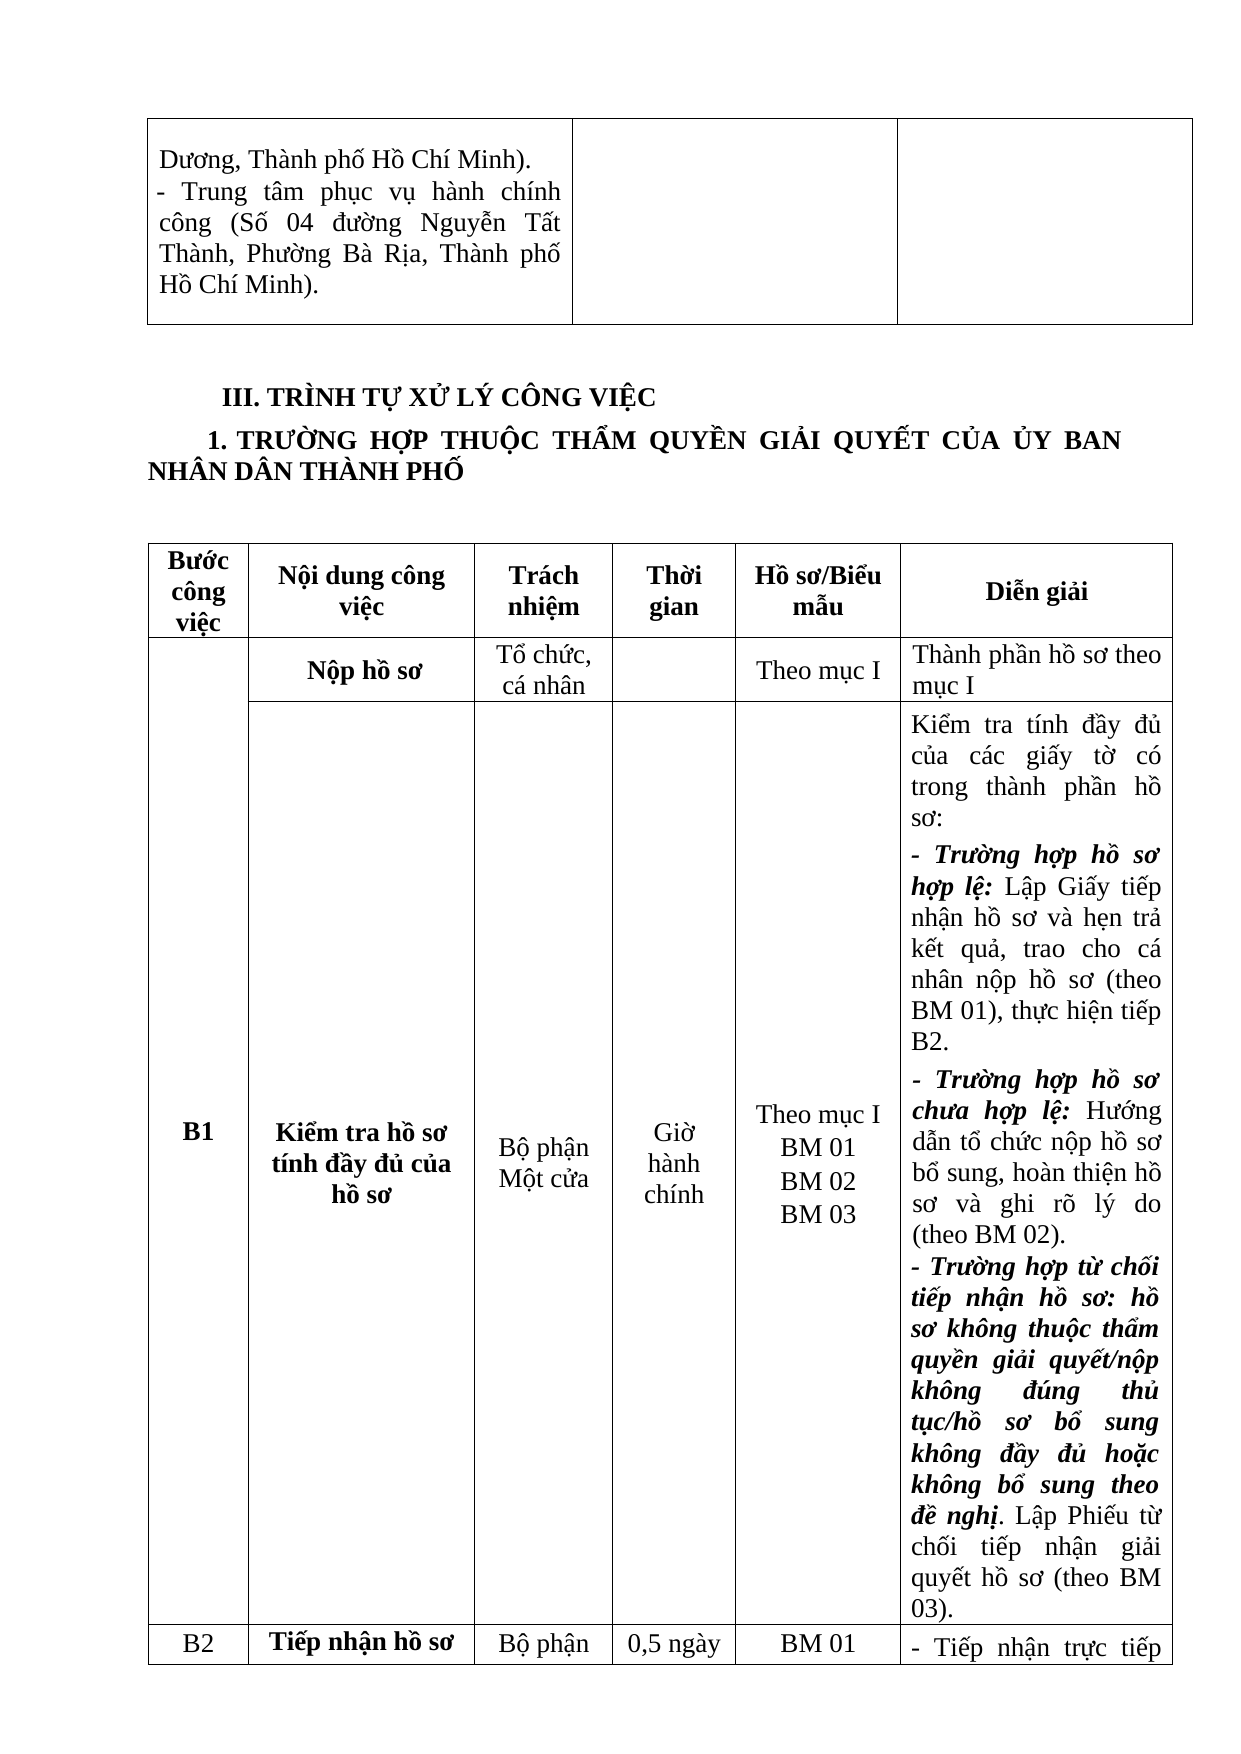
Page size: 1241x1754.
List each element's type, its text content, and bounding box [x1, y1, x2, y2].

table_cell Kiểm tra hồ sơ tính đầy đủ của hồ sơ [249, 702, 474, 1623]
table_cell Theo mục I [736, 638, 900, 701]
table_cell B1 [149, 638, 248, 1623]
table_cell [898, 119, 1192, 323]
table_header Thời gian [613, 544, 735, 637]
table_header Hồ sơ/Biểu mẫu [736, 544, 900, 637]
table_cell Nộp hồ sơ [249, 638, 474, 701]
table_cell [901, 1625, 1172, 1664]
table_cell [573, 119, 897, 323]
table_cell 0,5 ngày làm việc [613, 1625, 735, 1664]
table_header Trách nhiệm [475, 544, 612, 637]
table_cell BM 01 [736, 1625, 900, 1664]
table_cell Theo mục I BM 01 BM 02 BM 03 [736, 702, 900, 1623]
table_cell Bộ phận Một cửa [475, 1625, 612, 1664]
table_header Bước công việc [149, 544, 248, 637]
table_cell Thành phần hồ sơ theo mục I [901, 638, 1172, 701]
table_cell [613, 638, 735, 701]
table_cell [148, 119, 572, 323]
list TRƯỜNG HỢP THUỘC THẨM QUYỀN GIẢI QUYẾT CỦA ỦY BAN NHÂN DÂN THÀNH PHỐ [148, 424, 1122, 487]
text III. TRÌNH TỰ XỬ LÝ CÔNG VIỆC [148, 381, 1122, 412]
table_cell Kiểm tra tính đầy đủ của các giấy tờ có trong thành phần hồ sơ: - Trường hợp hồ sơ hợp lệ: Lập Giấy tiếp nhận hồ sơ và hẹn trả kết quả, trao cho cá nhân nộp hồ sơ (theo BM 01), thực hiện tiếp B2. - Trường hợp hồ sơ chưa hợp lệ: Hướng dẫn tổ chức nộp hồ sơ bổ sung, hoàn thiện hồ sơ và ghi rõ lý do (theo BM 02). - Trường hợp từ chối tiếp nhận hồ sơ: hồ sơ không thuộc thẩm quyền giải quyết/nộp không đúng thủ tục/hồ sơ bổ sung không đầy đủ hoặc không bổ sung theo đề nghị. Lập Phiếu từ chối tiếp nhận giải quyết hồ sơ (theo BM 03). [901, 702, 1172, 1623]
table_header Diễn giải [901, 544, 1172, 637]
table_cell Giờ hành chính [613, 702, 735, 1623]
table_cell Bộ phận Một cửa [475, 702, 612, 1623]
table_cell B2 [149, 1625, 248, 1664]
table_header Nội dung công việc [249, 544, 474, 637]
table_cell Tổ chức, cá nhân [475, 638, 612, 701]
table_cell Tiếp nhận hồ sơ [249, 1625, 474, 1664]
